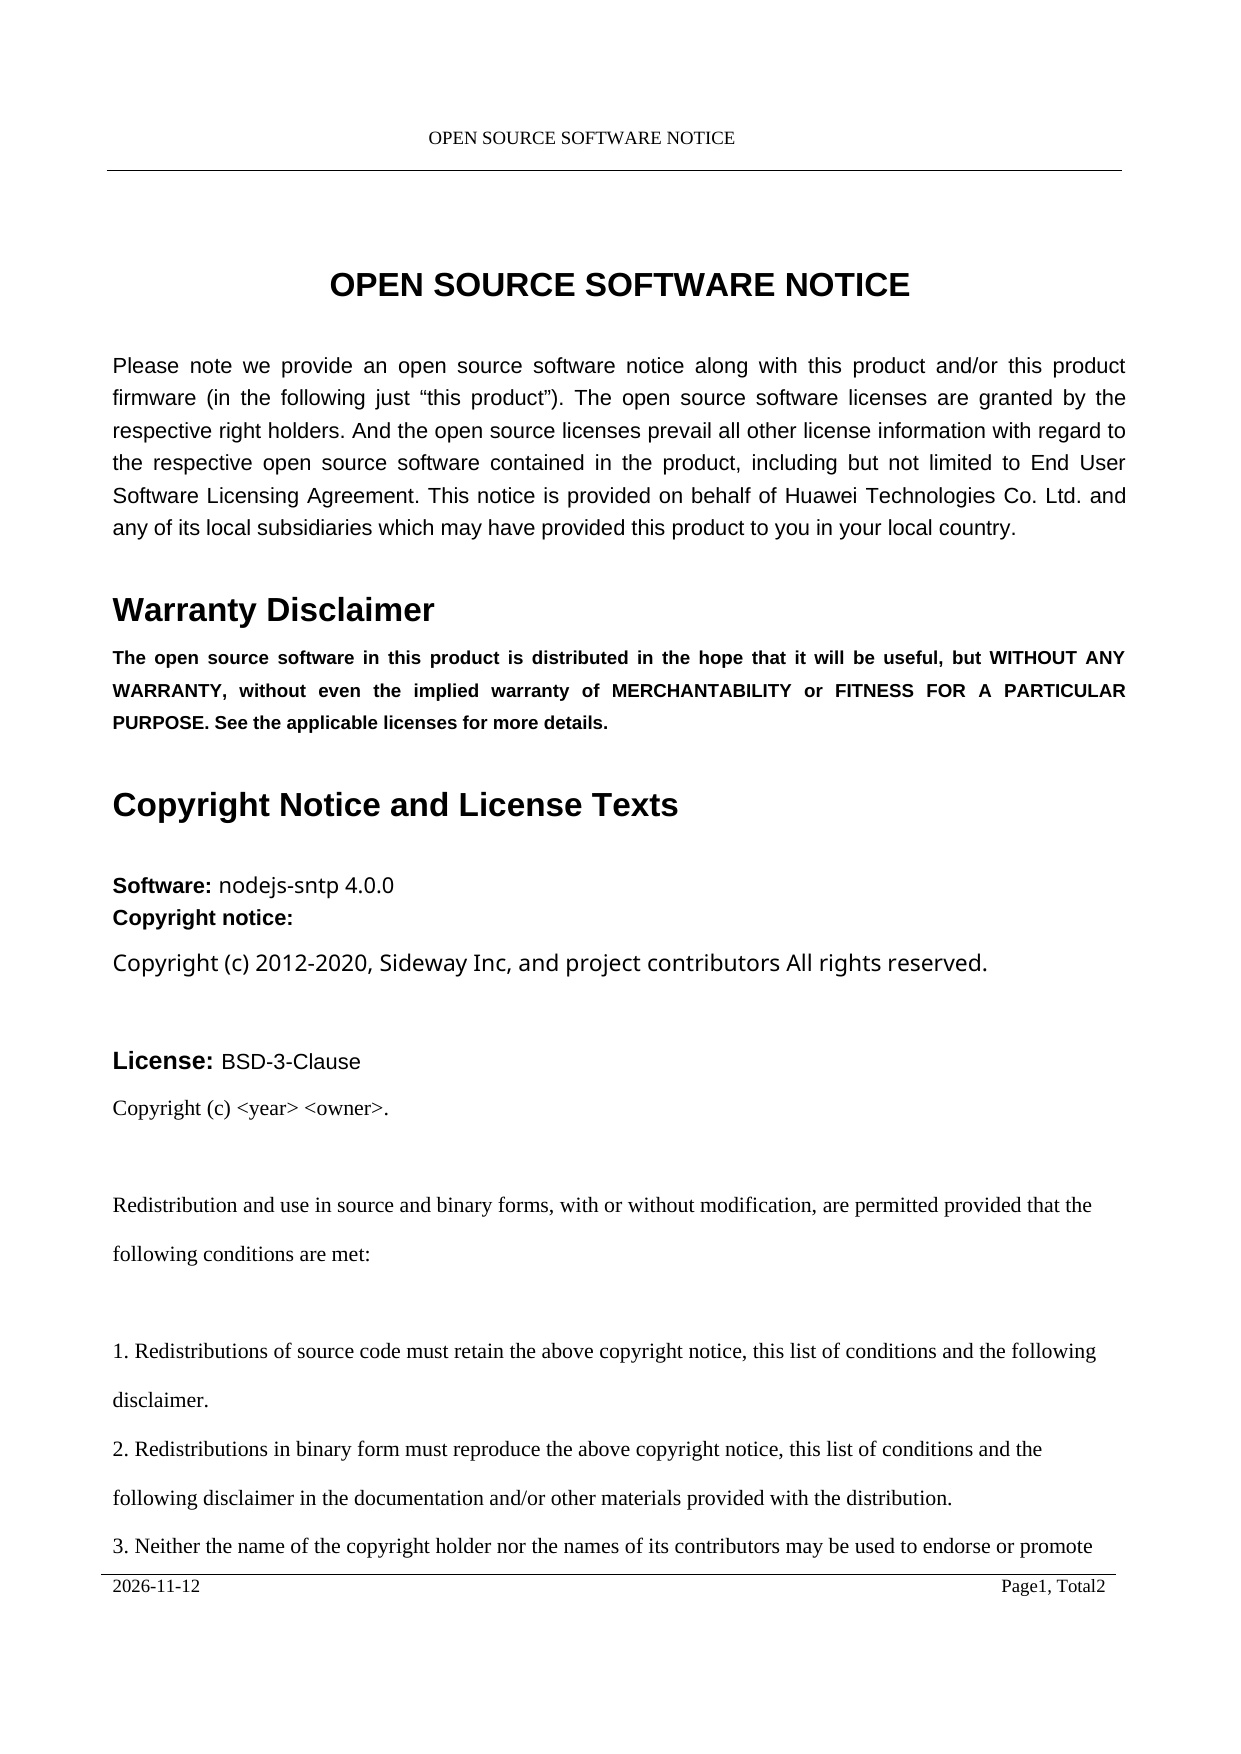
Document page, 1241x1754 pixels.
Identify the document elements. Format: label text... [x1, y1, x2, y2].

text OPEN SOURCE SOFTWARE NOTICE [112, 251, 1128, 316]
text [112, 1091, 1128, 1562]
text Copyright Notice and License Texts [112, 771, 1128, 836]
text Software: nodejs-sntp 4.0.0 [112, 869, 1128, 901]
text Please note we provide an open source software notice along with this product and/or this product firmware (in the following just “this product”). The open source software licenses are granted by the respective right holders. And the open source licenses prevail all other license information with regard to the respective open source software contained in the product, including but not limited to End User Software Licensing Agreement. This notice is provided on behalf of Huawei Technologies Co. Ltd. and any of its local subsidiaries which may have provided this product to you in your local country. [112, 349, 1128, 544]
text Copyright (c) 2012-2020, Sideway Inc, and project contributors All rights reserved. [112, 947, 1128, 1028]
text License: BSD-3-Clause [112, 1044, 1128, 1077]
text Copyright notice: [112, 901, 1128, 934]
text The open source software in this product is distributed in the hope that it will be useful, but WITHOUT ANY WARRANTY, without even the implied warranty of MERCHANTABILITY or FITNESS FOR A PARTICULAR PURPOSE. See the applicable licenses for more details. [112, 641, 1128, 739]
text Warranty Disclaimer [112, 576, 1128, 641]
